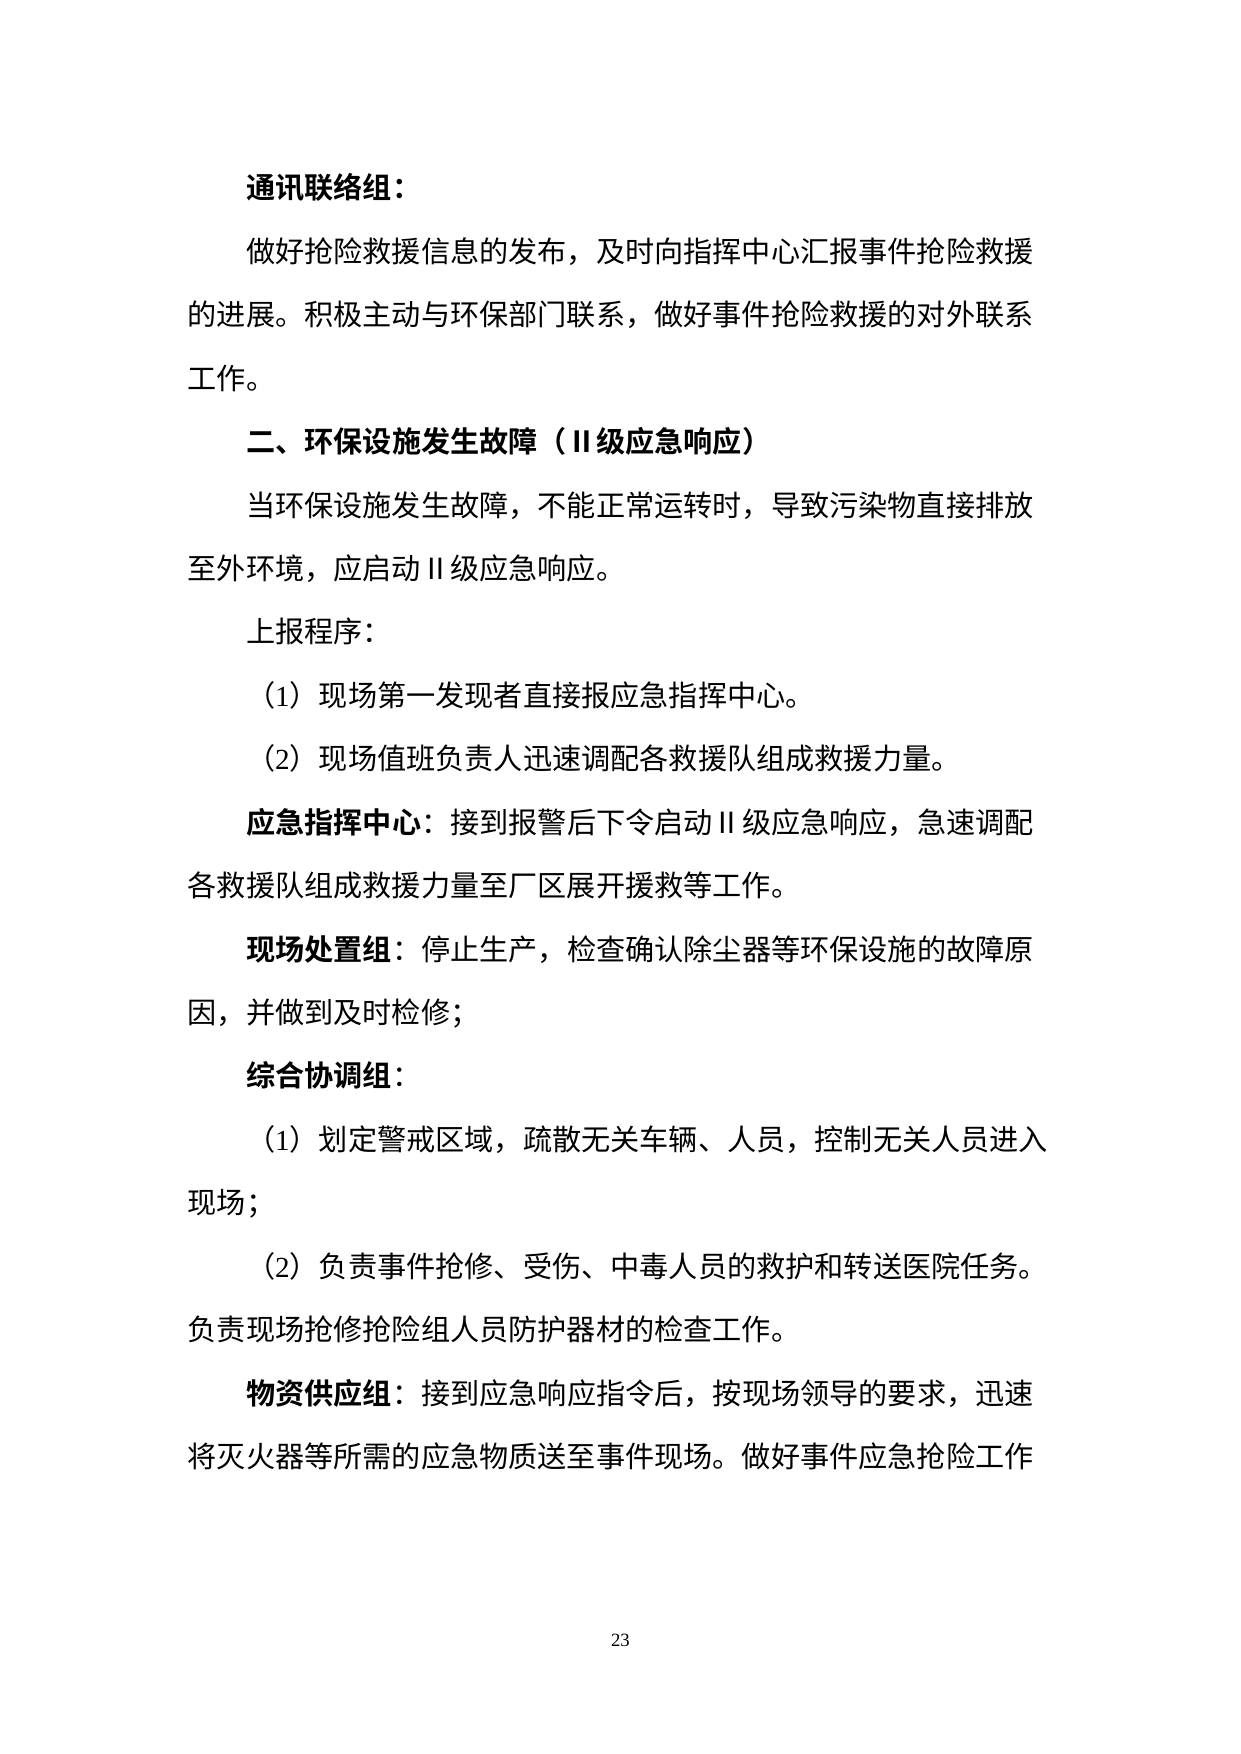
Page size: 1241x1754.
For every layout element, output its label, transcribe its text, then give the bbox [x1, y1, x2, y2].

text （1）现场第一发现者直接报应急指挥中心。 [187, 672, 1053, 715]
text 做好抢险救援信息的发布，及时向指挥中心汇报事件抢险救援的进展。积极主动与环保部门联系，做好事件抢险救援的对外联系工作。 [187, 228, 1053, 397]
text 综合协调组： [187, 1053, 1053, 1095]
text 当环保设施发生故障，不能正常运转时，导致污染物直接排放至外环境，应启动Ⅱ级应急响应。 [187, 482, 1053, 588]
text （2）负责事件抢修、受伤、中毒人员的救护和转送医院任务。负责现场抢修抢险组人员防护器材的检查工作。 [187, 1243, 1053, 1349]
text 现场处置组：停止生产，检查确认除尘器等环保设施的故障原因，并做到及时检修； [187, 926, 1053, 1032]
text 上报程序： [187, 609, 1053, 651]
text （1）划定警戒区域，疏散无关车辆、人员，控制无关人员进入现场； [187, 1116, 1053, 1222]
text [187, 1370, 1053, 1476]
text 通讯联络组： [187, 165, 1053, 207]
text 应急指挥中心：接到报警后下令启动Ⅱ级应急响应，急速调配各救援队组成救援力量至厂区展开援救等工作。 [187, 799, 1053, 905]
text （2）现场值班负责人迅速调配各救援队组成救援力量。 [187, 736, 1053, 778]
text 二、环保设施发生故障（Ⅱ级应急响应） [187, 419, 1053, 461]
